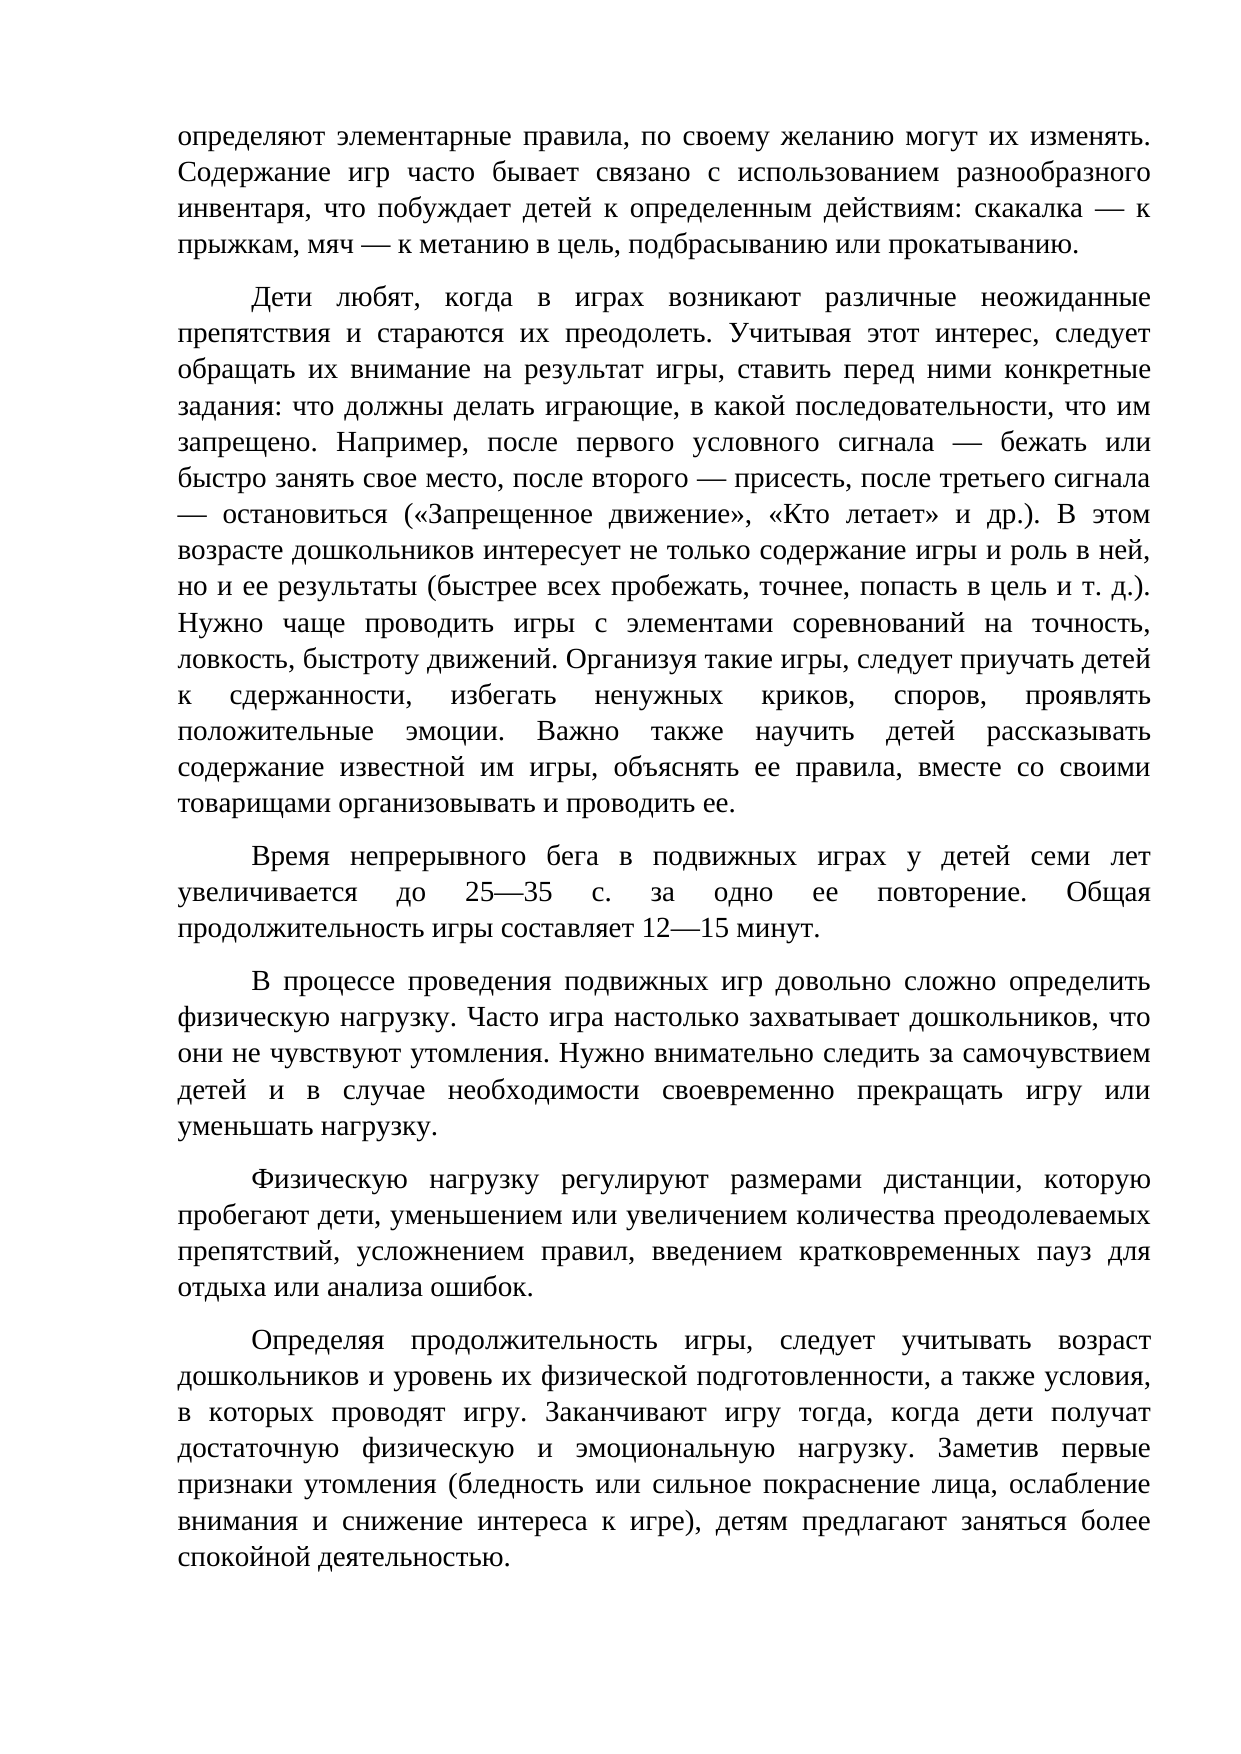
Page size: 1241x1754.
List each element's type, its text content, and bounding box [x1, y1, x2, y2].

text В процессе проведения подвижных игр довольно сложно определить физическую нагрузку. Часто игра настолько захватывает дошкольников, что они не чувствуют утомления. Нужно внимательно следить за самочувствием детей и в случае необходимости своевременно прекращать игру или уменьшать нагрузку. [177, 963, 1152, 1141]
text Определяя продолжительность игры, следует учитывать возраст дошкольников и уровень их физической подготовленности, а также условия, в которых проводят игру. Заканчивают игру тогда, когда дети получат достаточную физическую и эмоциональную нагрузку. Заметив первые признаки утомления (бледность или сильное покраснение лица, ослабление внимания и снижение интереса к игре), детям предлагают заняться более спокойной деятельностью. [177, 1322, 1152, 1572]
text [177, 118, 1152, 260]
text Время непрерывного бега в подвижных играх у детей семи лет увеличивается до 25—35 с. за одно ее повторение. Общая продолжительность игры составляет 12—15 минут. [177, 838, 1152, 944]
text Физическую нагрузку регулируют размерами дистанции, которую пробегают дети, уменьшением или увеличением количества преодолеваемых препятствий, усложнением правил, введением кратковременных пауз для отдыха или анализа ошибок. [177, 1161, 1152, 1303]
text Дети любят, когда в играх возникают различные неожиданные препятствия и стараются их преодолеть. Учитывая этот интерес, следует обращать их внимание на результат игры, ставить перед ними конкретные задания: что должны делать играющие, в какой последовательности, что им запрещено. Например, после первого условного сигнала — бежать или быстро занять свое место, после второго — присесть, после третьего сигнала — остановиться («Запрещенное движение», «Кто летает» и др.). В этом возрасте дошкольников интересует не только содержание игры и роль в ней, но и ее результаты (быстрее всех пробежать, точнее, попасть в цель и т. д.). Нужно чаще проводить игры с элементами соревнований на точность, ловкость, быстроту движений. Организуя такие игры, следует приучать детей к сдержанности, избегать ненужных криков, споров, проявлять положительные эмоции. Важно также научить детей рассказывать содержание известной им игры, объяснять ее правила, вместе со своими товарищами организовывать и проводить ее. [177, 279, 1152, 819]
